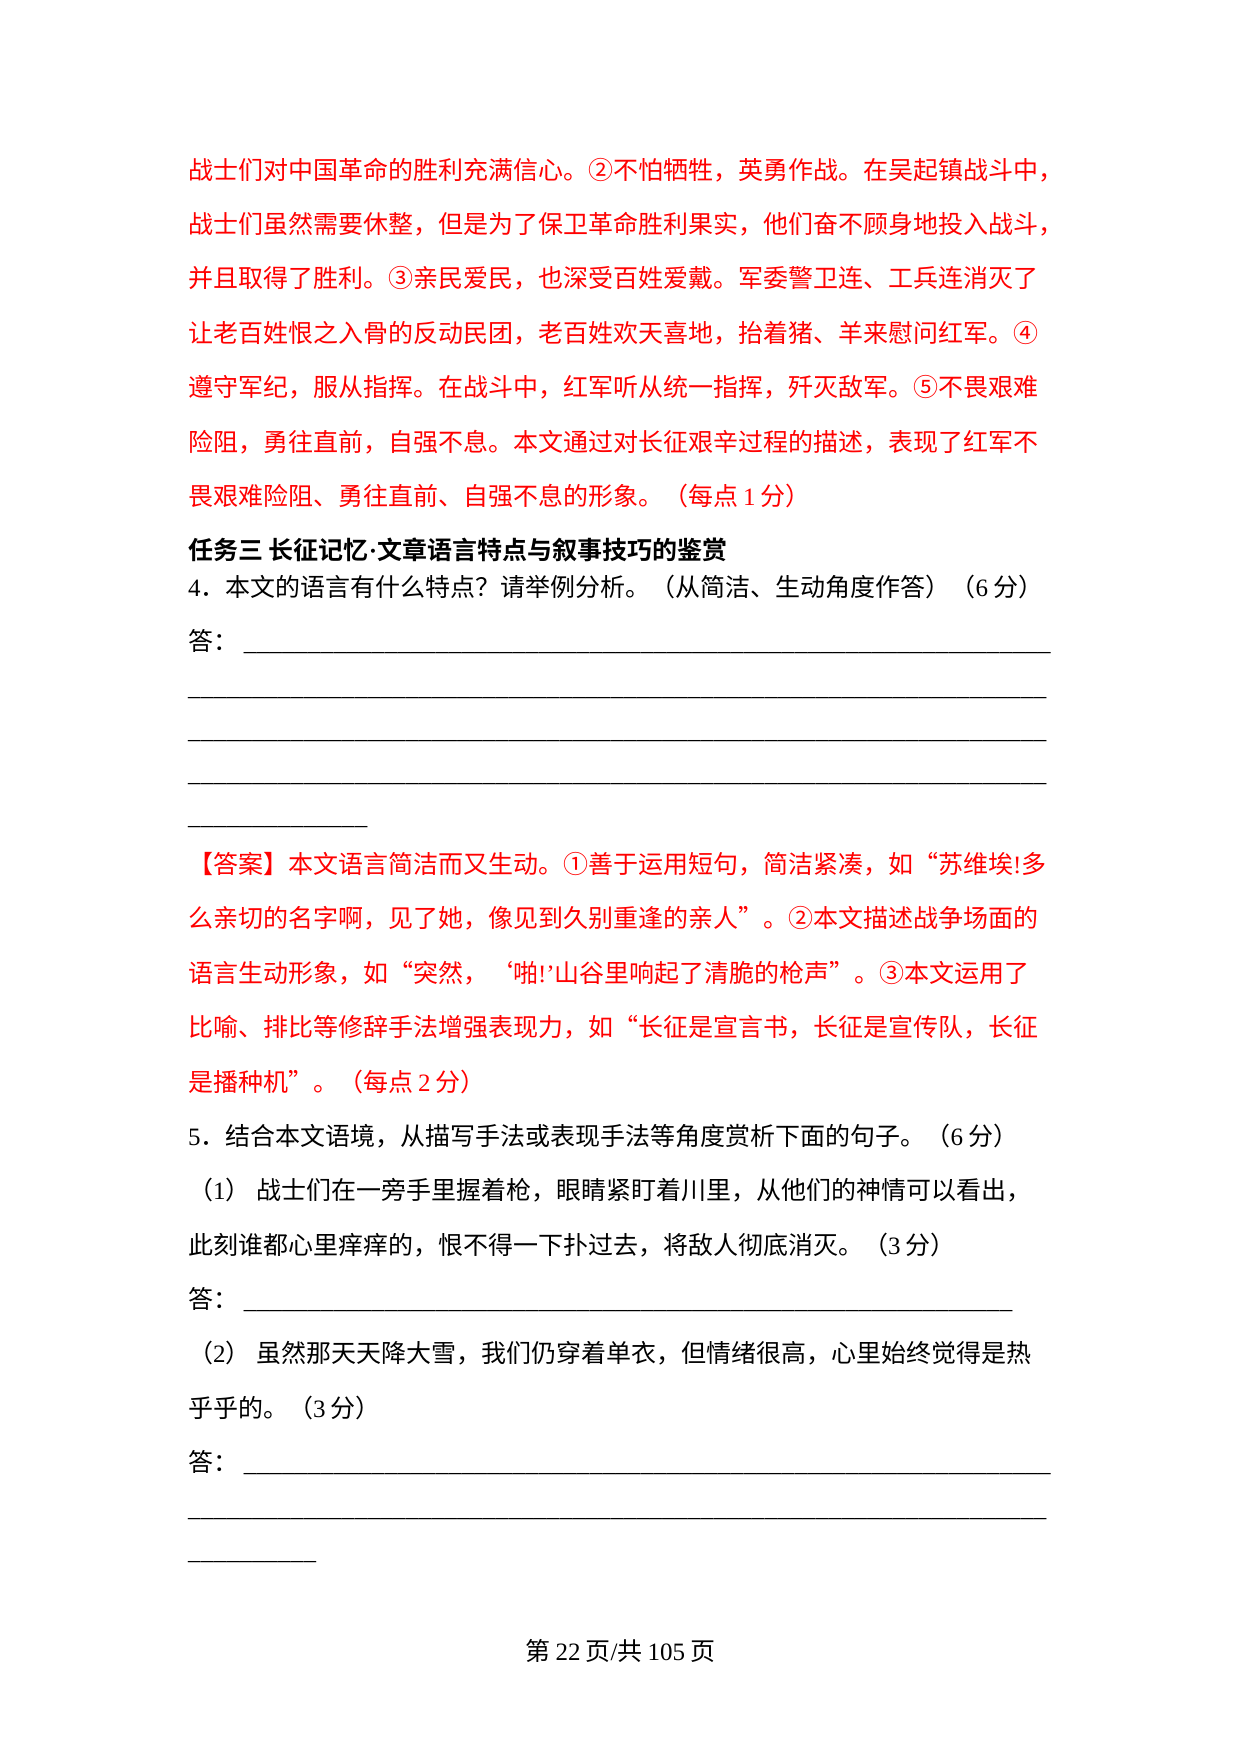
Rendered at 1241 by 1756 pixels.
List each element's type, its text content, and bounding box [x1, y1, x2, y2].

subtitle 任务三 长征记忆·文章语言特点与叙事技巧的鉴赏 [188, 531, 1052, 567]
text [188, 150, 1052, 513]
text （2） 虽然那天天降大雪，我们仍穿着单衣，但情绪很高，心里始终觉得是热乎乎的。（3分） [188, 1334, 1052, 1424]
text 答： _ _ _ _ _ _ _ _ _ _ _ _ _ _ _ _ _ _ _ _ _ _ _ _ _ _ _ _ _ _ _ _ _ _ _ _ _ _ _ _ _ _ _ _ _ _ _ _ _ _ _ _ _ _ _ _ _ _ _ _ _ _ _ _ _ _ _ _ _ _ _ _ _ _ _ _ _ _ _ _ _ _ _ _ _ _ _ _ _ _ _ _ _ _ _ _ _ _ _ _ _ _ _ _ _ _ _ _ _ _ _ _ _ _ _ _ _ _ _ _ _ _ _ _ _ _ _ _ _ _ _ _ _ _ _ _ _ _ _ _ [188, 1443, 1052, 1565]
text 答： _ _ _ _ _ _ _ _ _ _ _ _ _ _ _ _ _ _ _ _ _ _ _ _ _ _ _ _ _ _ _ _ _ _ _ _ _ _ _ _ _ _ _ _ _ _ _ _ _ _ _ _ _ _ _ _ _ _ _ _ _ _ _ _ _ _ _ _ _ _ _ _ _ _ _ _ _ _ _ _ _ _ _ _ _ _ _ _ _ _ _ _ _ _ _ _ _ _ _ _ _ _ _ _ _ _ _ _ _ _ _ _ _ _ _ _ _ _ _ _ _ _ _ _ _ _ _ _ _ _ _ _ _ _ _ _ _ _ _ _ _ _ _ _ _ _ _ _ _ _ _ _ _ _ _ _ _ _ _ _ _ _ _ _ _ _ _ _ _ _ _ _ _ _ _ _ _ _ _ _ _ _ _ _ _ _ _ _ _ _ _ _ _ _ _ _ _ _ _ _ _ _ _ _ _ _ _ _ _ _ _ _ _ _ _ _ _ _ _ _ _ _ _ _ _ _ _ _ _ _ _ _ _ _ _ _ _ _ _ _ _ _ _ _ _ _ _ _ _ _ _ _ _ _ _ _ _ _ _ _ _ _ _ _ _ _ _ _ _ _ _ _ _ _ _ _ _ _ [188, 621, 1052, 830]
text 5．结合本文语境，从描写手法或表现手法等角度赏析下面的句子。（6分） [188, 1116, 1052, 1153]
text 【答案】本文语言简洁而又生动。①善于运用短句，简洁紧凑，如“苏维埃!多么亲切的名字啊，见了她，像见到久别重逢的亲人”。②本文描述战争场面的语言生动形象，如“突然，‘啪!’山谷里响起了清脆的枪声”。③本文运用了比喻、排比等修辞手法增强表现力，如“长征是宣言书，长征是宣传队，长征是播种机”。（每点2分） [188, 844, 1052, 1098]
text 4．本文的语言有什么特点？请举例分析。（从简洁、生动角度作答）（6分） [188, 567, 1052, 603]
text 答： _ _ _ _ _ _ _ _ _ _ _ _ _ _ _ _ _ _ _ _ _ _ _ _ _ _ _ _ _ _ _ _ _ _ _ _ _ _ _ _ _ _ _ _ _ _ _ _ _ _ _ _ _ _ _ _ _ _ _ _ [188, 1279, 1052, 1316]
text （1） 战士们在一旁手里握着枪，眼睛紧盯着川里，从他们的神情可以看出，此刻谁都心里痒痒的，恨不得一下扑过去，将敌人彻底消灭。（3分） [188, 1171, 1052, 1261]
